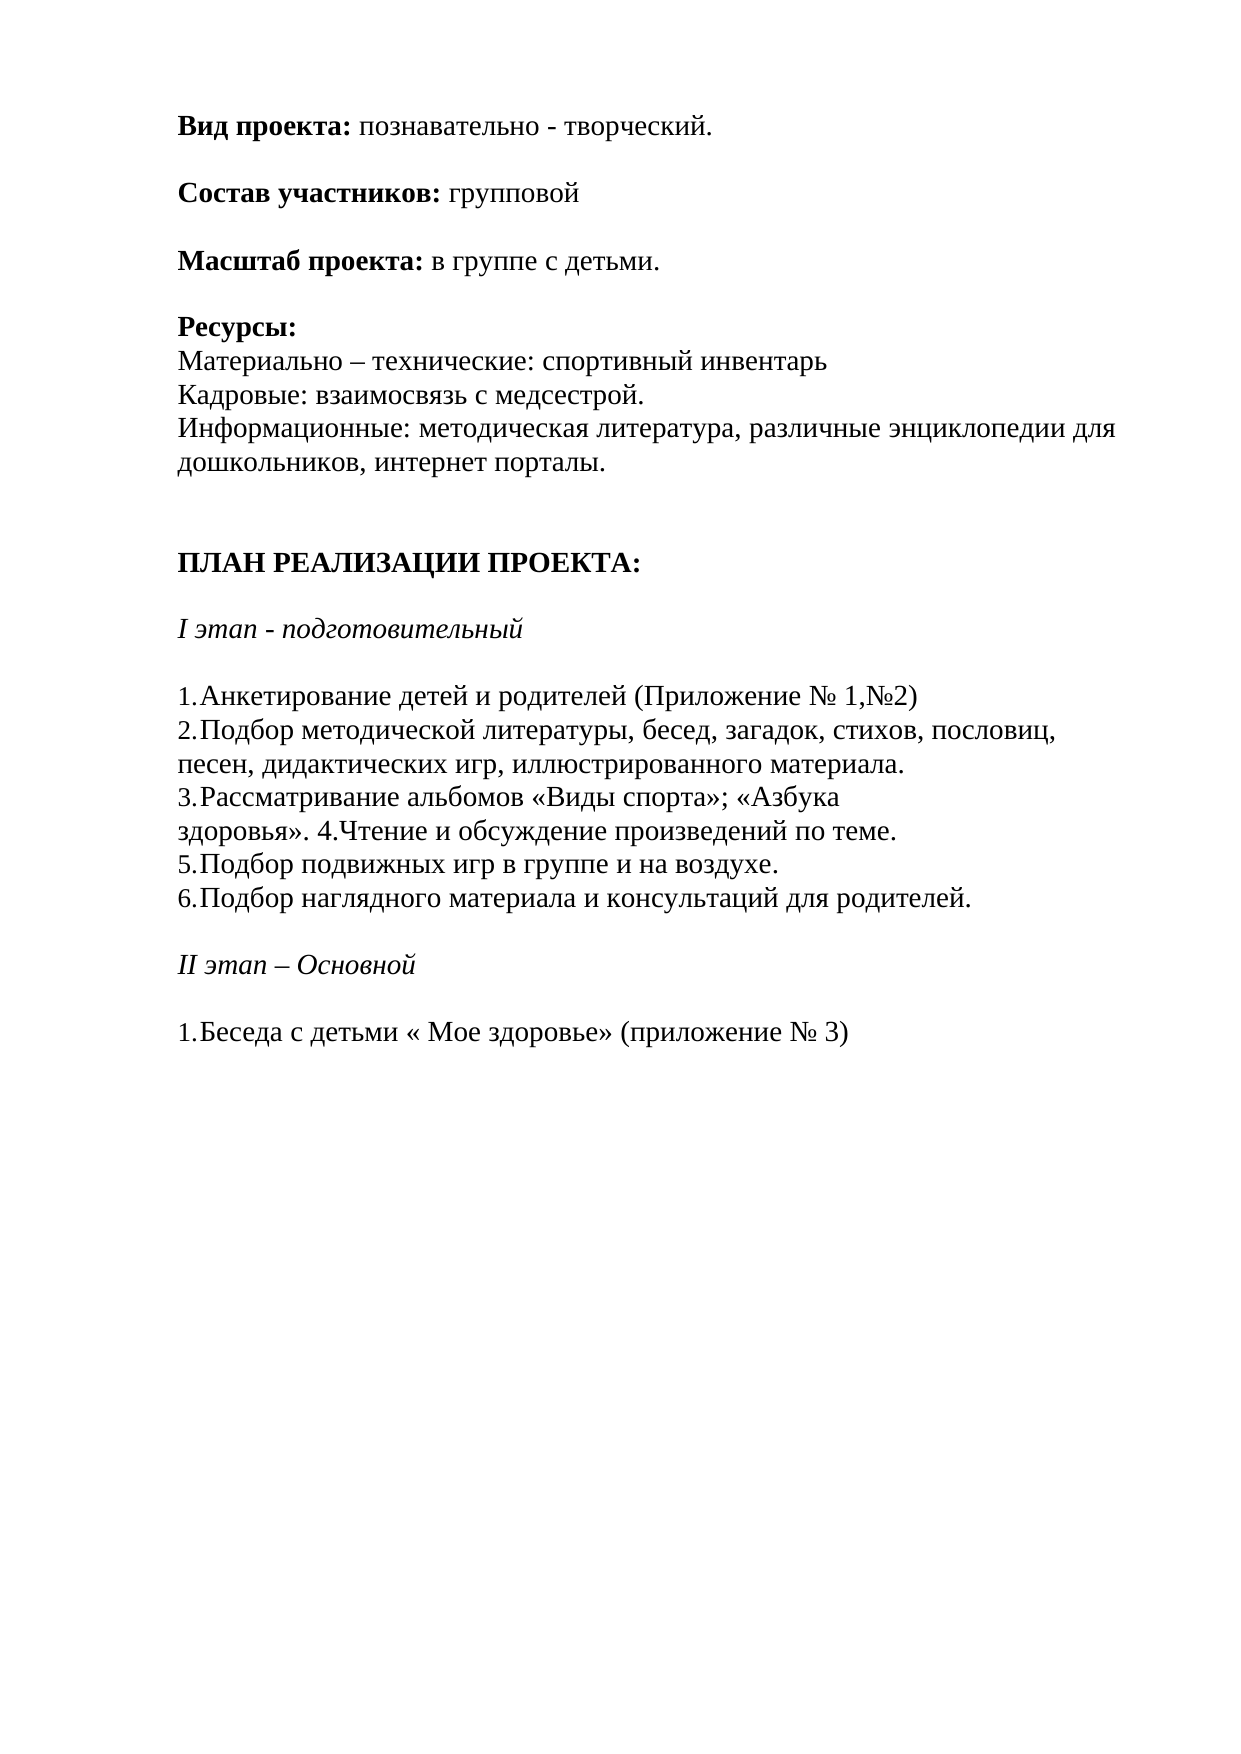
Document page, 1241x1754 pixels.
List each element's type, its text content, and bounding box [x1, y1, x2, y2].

subtitle ПЛАН РЕАЛИЗАЦИИ ПРОЕКТА: [177, 545, 1163, 578]
text Материально – технические: спортивный инвентарь Кадровые: взаимосвязь с медсестрой. [177, 343, 829, 410]
list Подбор наглядного материала и консультаций для родителей. [177, 880, 1163, 914]
list Подбор методической литературы, бесед, загадок, стихов, пословиц, песен, дидактических игр, иллюстрированного материала. [177, 712, 1141, 779]
text Масштаб проекта: в группе с детьми. [177, 243, 1163, 276]
subtitle Ресурсы: [177, 310, 1163, 343]
list Беседа с детьми « Мое здоровье» (приложение № 3) [177, 1014, 1163, 1048]
list Анкетирование детей и родителей (Приложение № 1,№2) [177, 679, 1163, 712]
text Состав участников: групповой [177, 175, 1163, 209]
list Рассматривание альбомов «Виды спорта»; «Азбука здоровья». 4.Чтение и обсуждение произведений по теме. [177, 779, 979, 846]
list Подбор подвижных игр в группе и на воздухе. [177, 847, 1163, 880]
text Вид проекта: познавательно - творческий. [177, 108, 1163, 142]
list этап – Основной [177, 947, 1163, 981]
text I этап - подготовительный [177, 611, 1163, 645]
text Информационные: методическая литература, различные энциклопедии для дошкольников, интернет порталы. [177, 410, 1163, 477]
